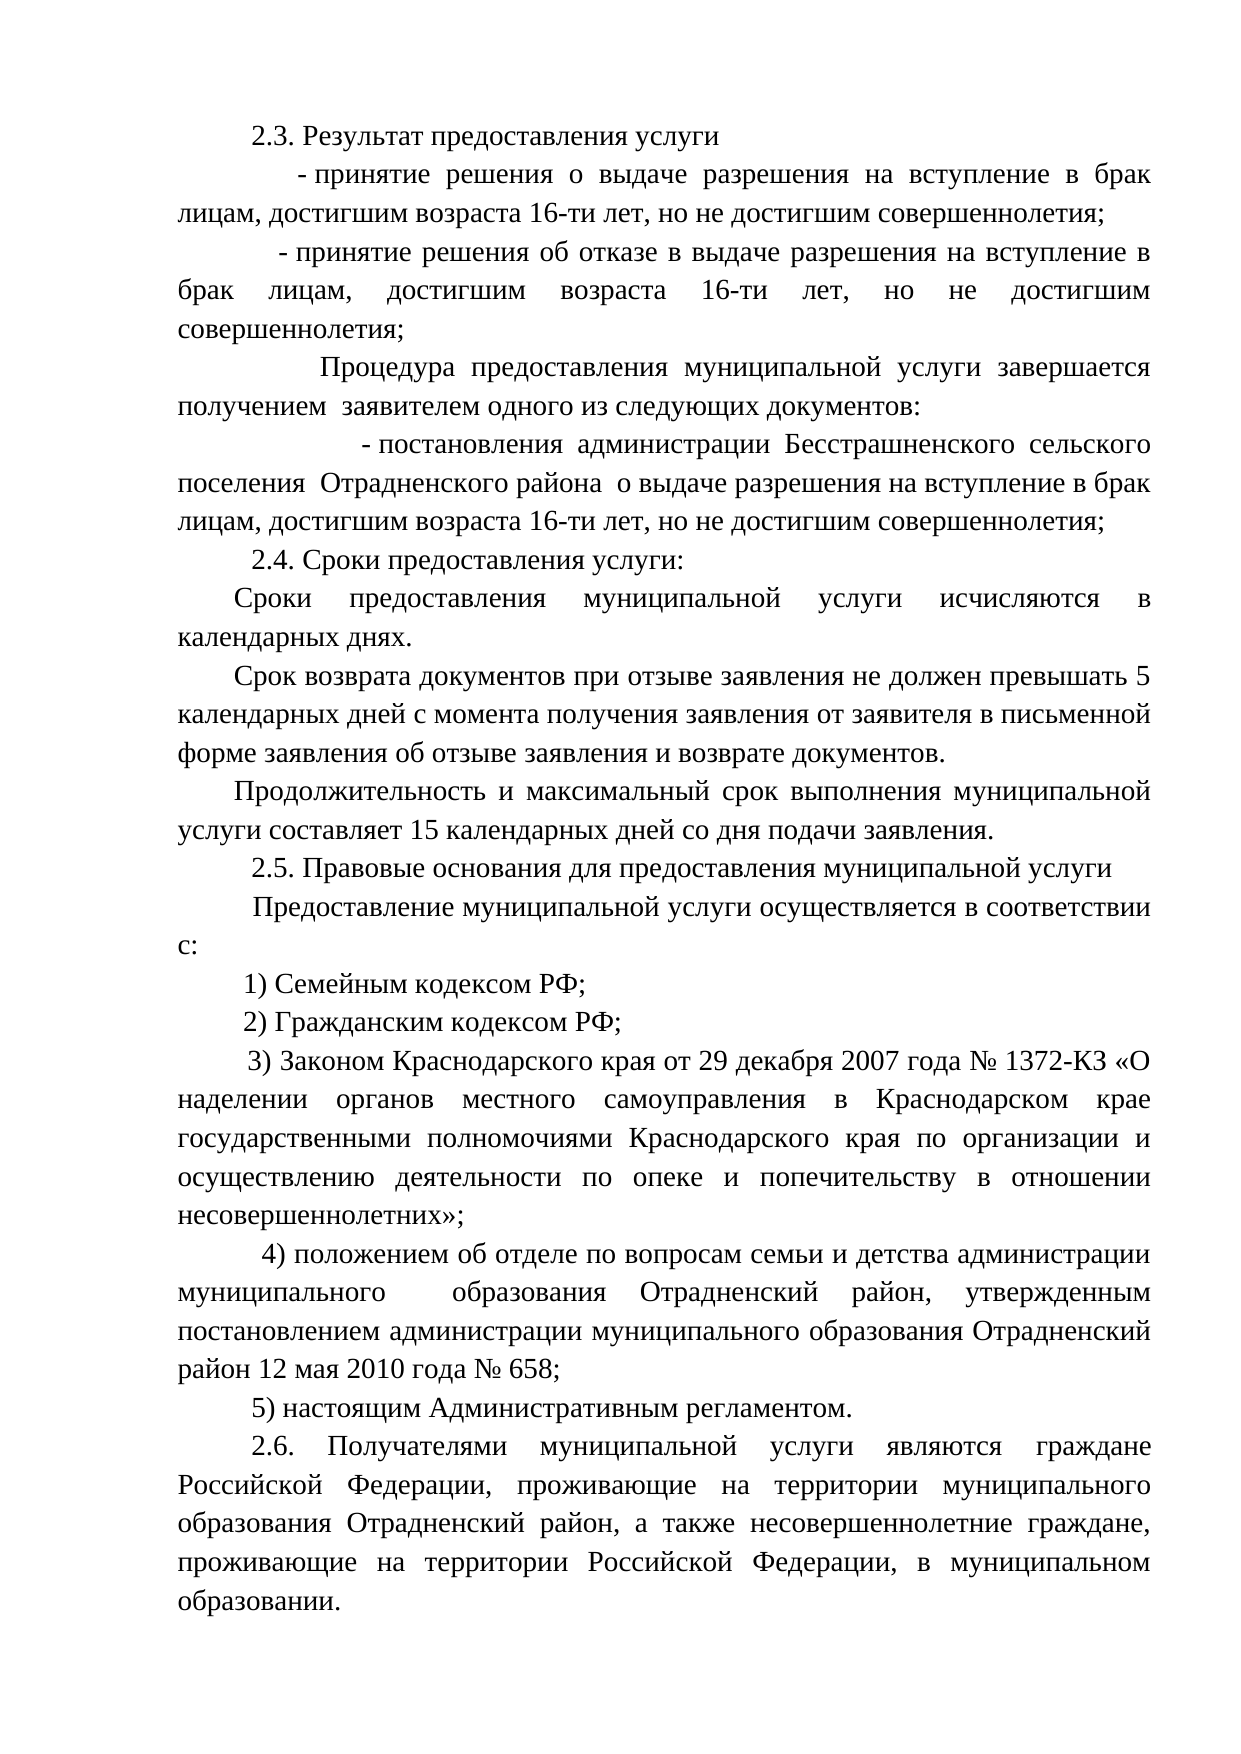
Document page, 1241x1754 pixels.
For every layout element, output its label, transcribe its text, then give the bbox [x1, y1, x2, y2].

text - принятие решения о выдаче разрешения на вступление в брак лицам, достигшим возраста 16-ти лет, но не достигшим совершеннолетия; [177, 157, 1152, 229]
text Предоставление муниципальной услуги осуществляется в соответствии с: [177, 889, 1152, 961]
text Продолжительность и максимальный срок выполнения муниципальной услуги составляет 15 календарных дней со дня подачи заявления. [177, 773, 1152, 845]
text 2) Гражданским кодексом РФ; [177, 1004, 1152, 1038]
text - постановления администрации Бесстрашненского сельского поселения Отрадненского района о выдаче разрешения на вступление в брак лицам, достигшим возраста 16-ти лет, но не достигшим совершеннолетия; [177, 426, 1152, 537]
text Срок возврата документов при отзыве заявления не должен превышать 5 календарных дней с момента получения заявления от заявителя в письменной форме заявления об отзыве заявления и возврате документов. [177, 658, 1152, 768]
text - принятие решения об отказе в выдаче разрешения на вступление в брак лицам, достигшим возраста 16-ти лет, но не достигшим совершеннолетия; [177, 234, 1152, 344]
text 2.3. Результат предоставления услуги [177, 118, 1152, 152]
text 5) настоящим Административным регламентом. [177, 1390, 1152, 1423]
text Процедура предоставления муниципальной услуги завершается получением заявителем одного из следующих документов: [177, 349, 1152, 421]
text 4) положением об отделе по вопросам семьи и детства администрации муниципального образования Отрадненский район, утвержденным постановлением администрации муниципального образования Отрадненский район 12 мая 2010 года № 658; [177, 1236, 1152, 1385]
text 2.4. Сроки предоставления услуги: [177, 542, 1152, 576]
text 1) Семейным кодексом РФ; [177, 966, 1152, 999]
text 3) Законом Краснодарского края от 29 декабря 2007 года № 1372-КЗ «О наделении органов местного самоуправления в Краснодарском крае государственными полномочиями Краснодарского края по организации и осуществлению деятельности по опеке и попечительству в отношении несовершеннолетних»; [177, 1043, 1152, 1231]
text 2.5. Правовые основания для предоставления муниципальной услуги [177, 850, 1152, 884]
text Сроки предоставления муниципальной услуги исчисляются в календарных днях. [177, 581, 1152, 653]
text 2.6. Получателями муниципальной услуги являются граждане Российской Федерации, проживающие на территории муниципального образования Отрадненский район, а также несовершеннолетние граждане, проживающие на территории Российской Федерации, в муниципальном образовании. [177, 1428, 1152, 1616]
